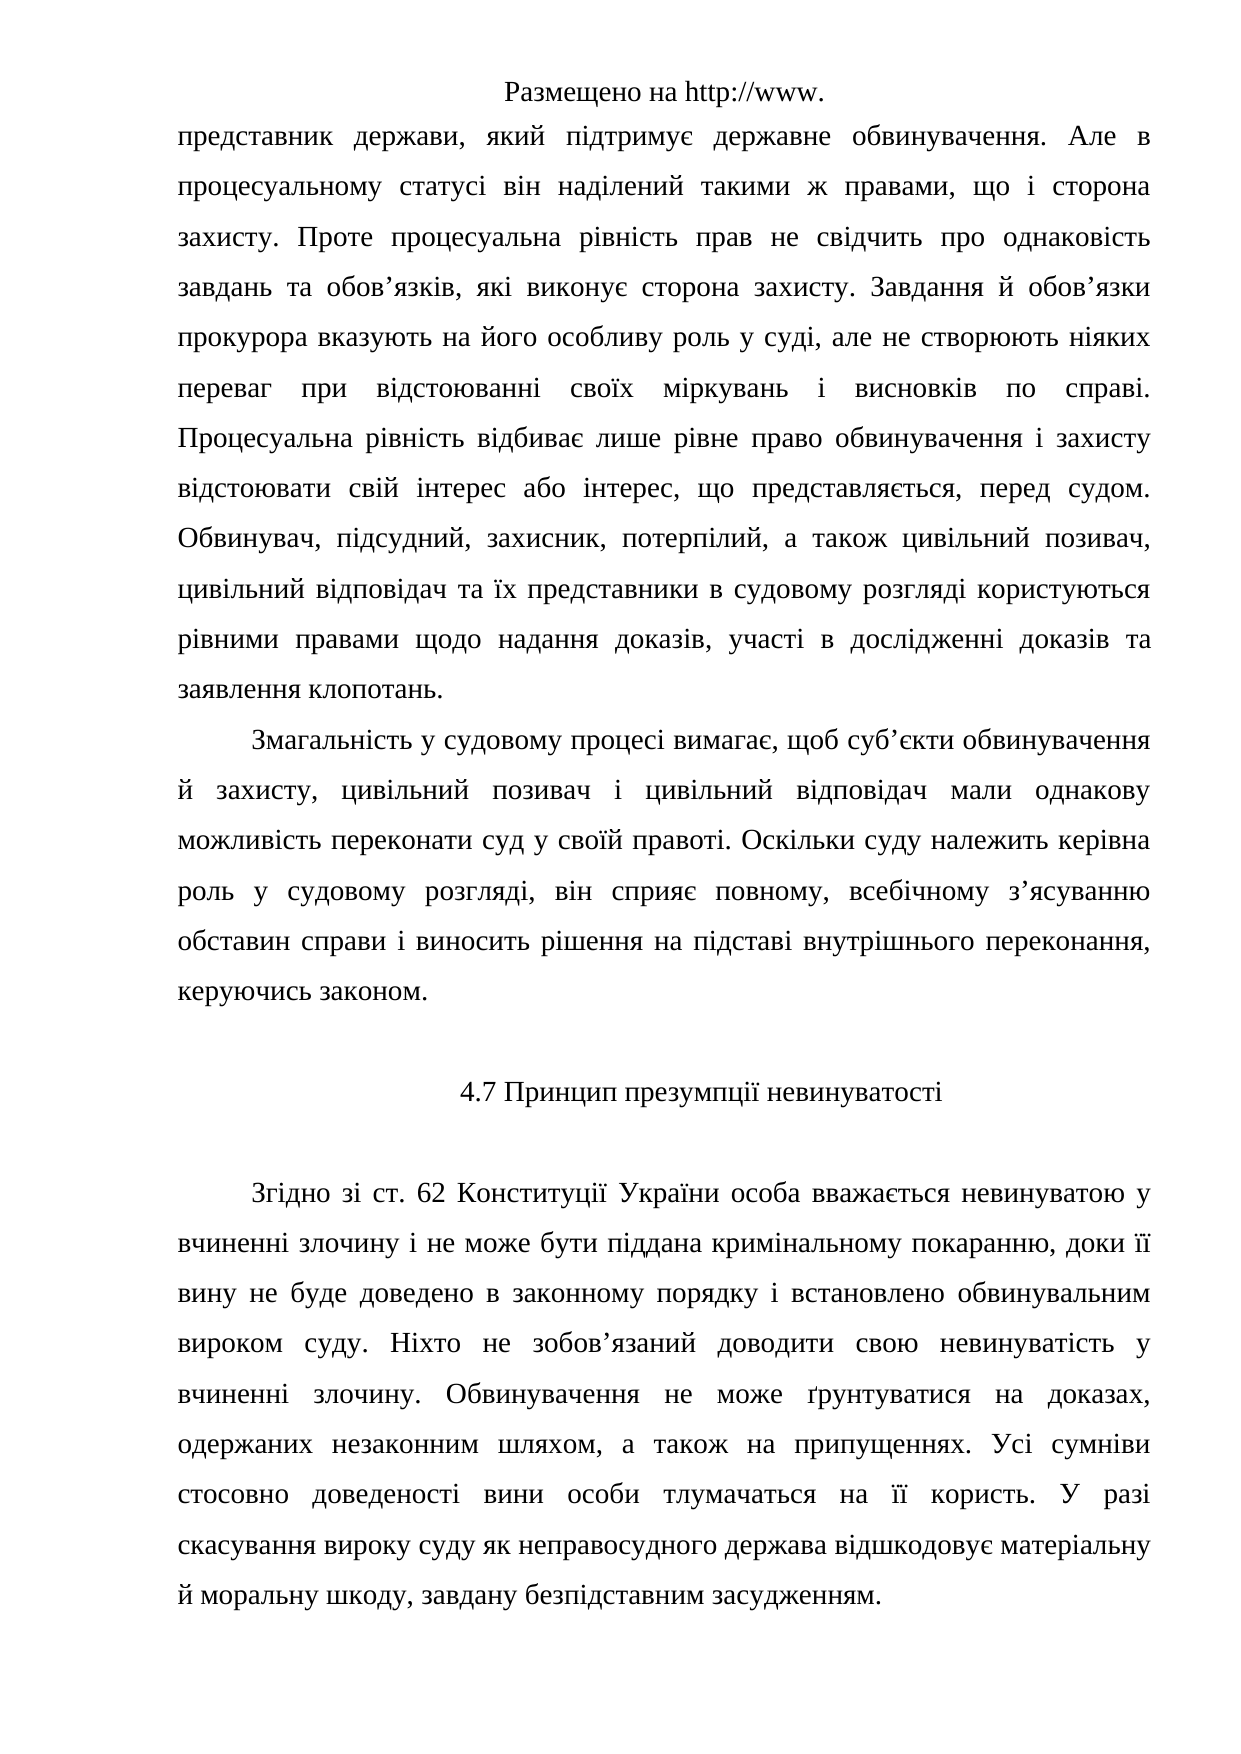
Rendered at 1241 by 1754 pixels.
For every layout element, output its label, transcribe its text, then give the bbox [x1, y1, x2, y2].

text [177, 118, 1152, 705]
text 4.7 Принцип презумпції невинуватості [177, 1074, 1152, 1108]
text Змагальність у судовому процесі вимагає, щоб суб’єкти обвинувачення й захисту, цивільний позивач і цивільний відповідач мали однакову можливість переконати суд у своїй правоті. Оскільки суду належить керівна роль у судовому розгляді, він сприяє повному, всебічному з’ясуванню обставин справи і виносить рішення на підставі внутрішнього переконання, керуючись законом. [177, 722, 1152, 1007]
text Згідно зі ст. 62 Конституції України особа вважається невинуватою у вчиненні злочину і не може бути піддана кримінальному покаранню, доки її вину не буде доведено в законному порядку і встановлено обвинувальним вироком суду. Ніхто не зобов’язаний доводити свою невинуватість у вчиненні злочину. Обвинувачення не може ґрунтуватися на доказах, одержаних незаконним шляхом, а також на припущеннях. Усі сумніви стосовно доведеності вини особи тлумачаться на її користь. У разі скасування вироку суду як неправосудного держава відшкодовує матеріальну й моральну шкоду, завдану безпідставним засудженням. [177, 1175, 1152, 1611]
